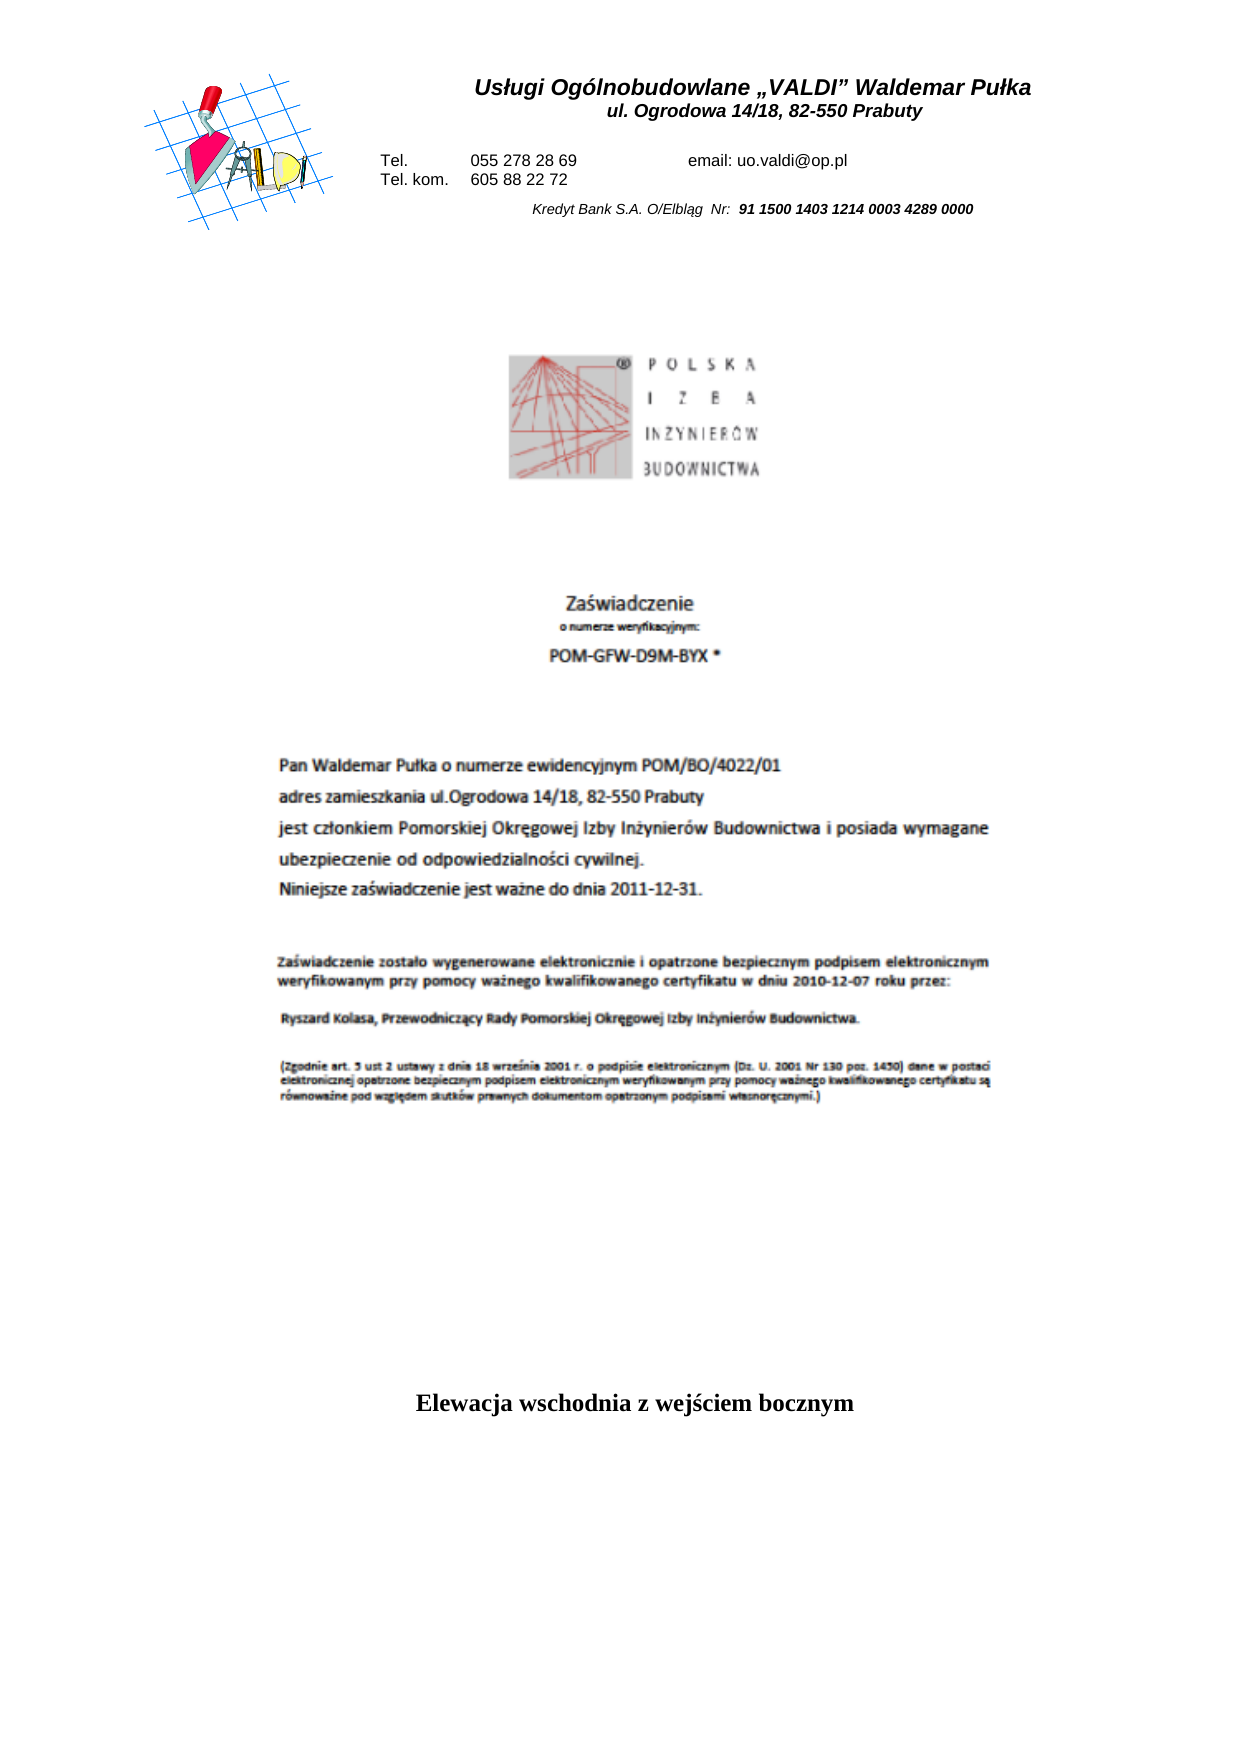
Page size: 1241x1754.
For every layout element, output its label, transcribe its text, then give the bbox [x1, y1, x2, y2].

text Elewacja wschodnia z wejściem bocznym [148, 1388, 1122, 1416]
